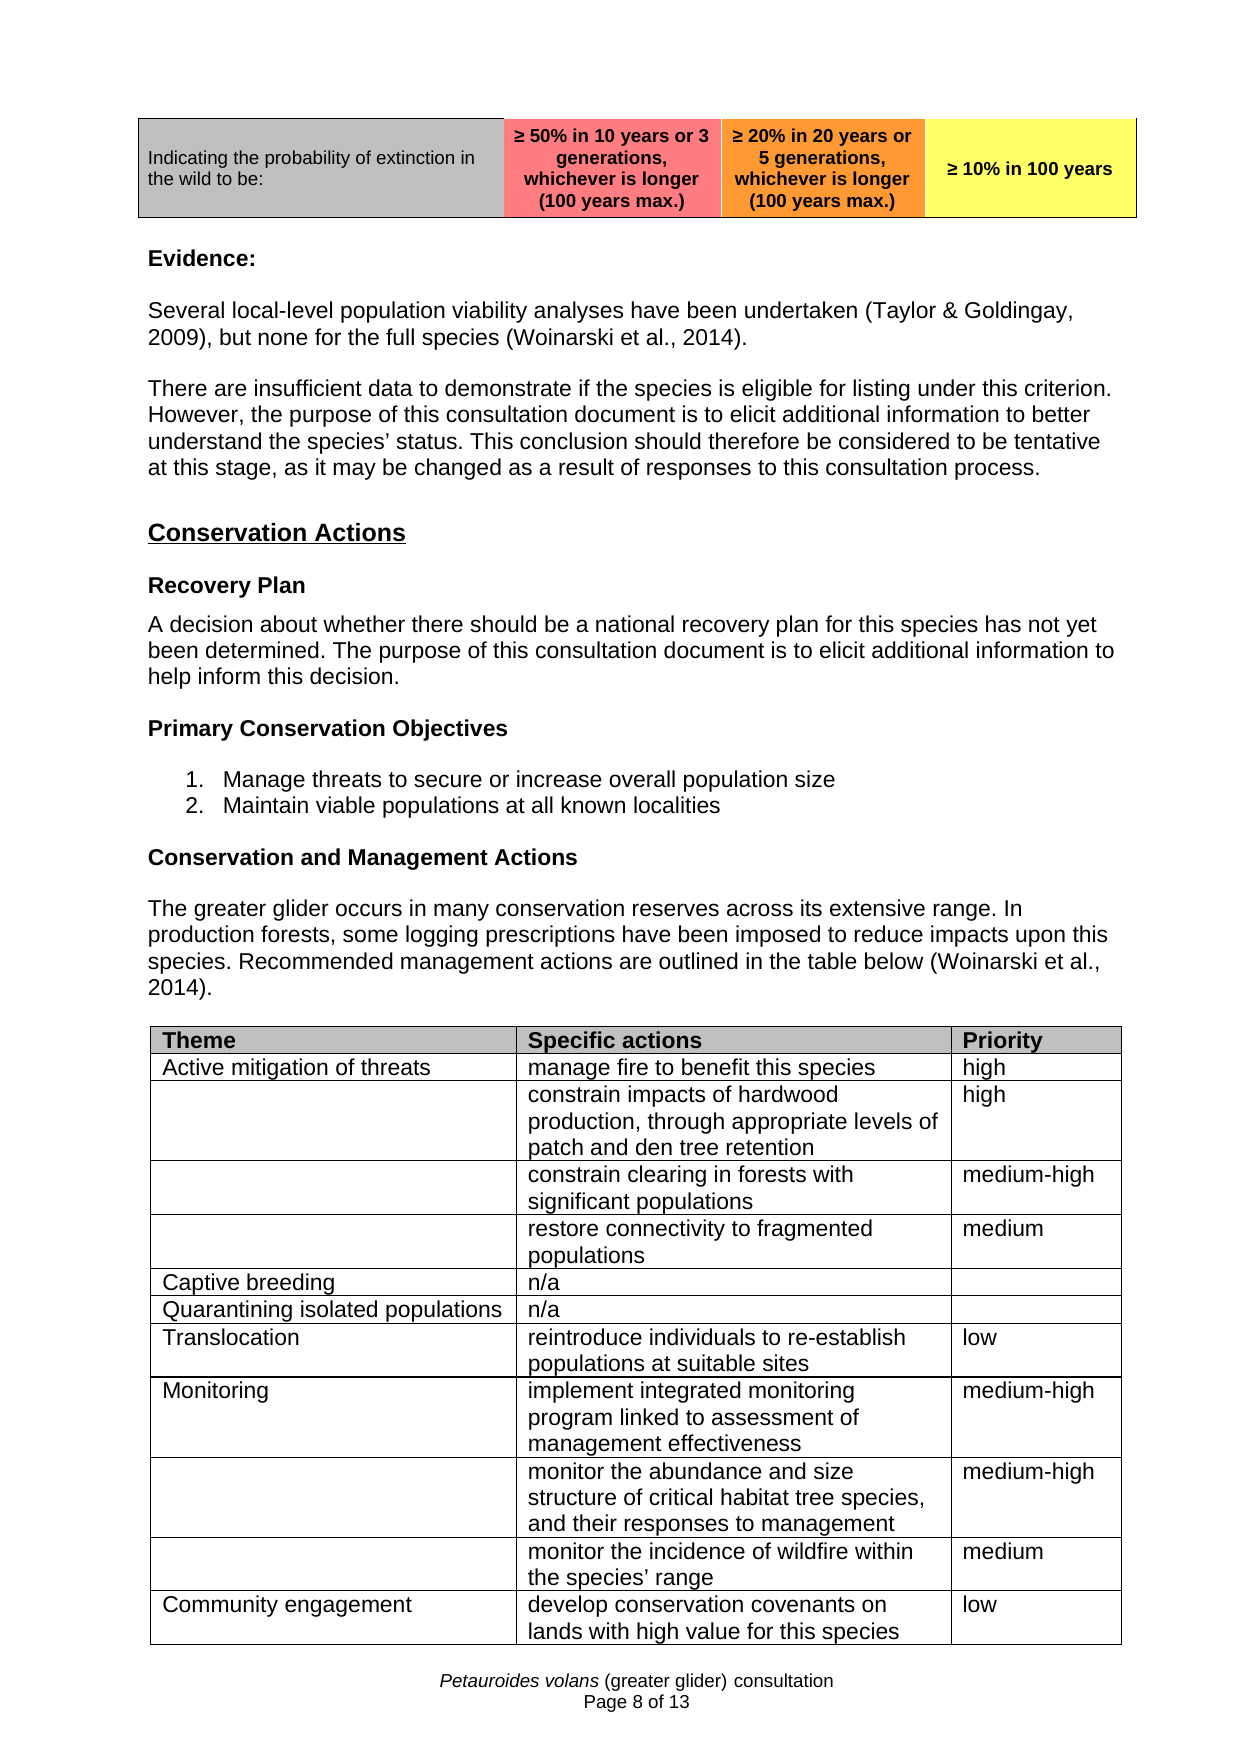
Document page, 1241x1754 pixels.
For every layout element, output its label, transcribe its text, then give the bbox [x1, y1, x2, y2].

table_cell medium-high [952, 1458, 1121, 1537]
table_cell constrain impacts of hardwood production, through appropriate levels of patch and den tree retention [517, 1081, 951, 1160]
table_cell develop conservation covenants on lands with high value for this species [517, 1591, 951, 1644]
table_cell high [952, 1081, 1121, 1160]
table_cell medium-high [952, 1161, 1121, 1214]
text Primary Conservation Objectives [148, 715, 1125, 741]
subtitle Recovery Plan [148, 572, 1125, 598]
table_cell [151, 1458, 516, 1537]
table_cell Captive breeding [151, 1269, 516, 1295]
list Manage threats to secure or increase overall population size [185, 766, 1125, 792]
table_cell Indicating the probability of extinction in the wild to be: [139, 119, 504, 217]
table_cell monitor the abundance and size structure of critical habitat tree species, and their responses to management [517, 1458, 951, 1537]
table_cell ≥ 50% in 10 years or 3 generations, whichever is longer (100 years max.) [504, 119, 721, 217]
table_cell low [952, 1591, 1121, 1644]
table_cell [151, 1161, 516, 1214]
table_cell ≥ 10% in 100 years [926, 119, 1136, 217]
table_cell medium [952, 1538, 1121, 1590]
table_cell low [952, 1324, 1121, 1376]
table_cell monitor the incidence of wildfire within the species’ range [517, 1538, 951, 1590]
table_cell [952, 1296, 1121, 1323]
table_cell Translocation [151, 1324, 516, 1376]
text There are insufficient data to demonstrate if the species is eligible for listing under this criterion. However, the purpose of this consultation document is to elicit additional information to better understand the species’ status. This conclusion should therefore be considered to be tentative at this stage, as it may be changed as a result of responses to this consultation process. [148, 375, 1125, 481]
table_cell medium [952, 1215, 1121, 1268]
list Maintain viable populations at all known localities [185, 792, 1125, 819]
table_cell implement integrated monitoring program linked to assessment of management effectiveness [517, 1378, 951, 1457]
text The greater glider occurs in many conservation reserves across its extensive range. In production forests, some logging prescriptions have been imposed to reduce impacts upon this species. Recommended management actions are outlined in the table below (Woinarski et al., 2014). [148, 895, 1125, 1001]
table_cell [151, 1215, 516, 1268]
table_header Specific actions [517, 1027, 951, 1053]
table_cell medium-high [952, 1378, 1121, 1457]
text Conservation Actions [148, 518, 1125, 547]
table_cell Active mitigation of threats [151, 1054, 516, 1080]
table_header Priority [952, 1027, 1121, 1053]
table_cell n/a [517, 1269, 951, 1295]
table_header Theme [151, 1027, 516, 1053]
table_cell ≥ 20% in 20 years or 5 generations, whichever is longer (100 years max.) [722, 119, 925, 217]
table_cell reintroduce individuals to re-establish populations at suitable sites [517, 1324, 951, 1376]
text Conservation and Management Actions [148, 844, 1125, 870]
table_cell manage fire to benefit this species [517, 1054, 951, 1080]
table_cell Monitoring [151, 1378, 516, 1457]
table_cell [151, 1538, 516, 1590]
text Evidence: [148, 245, 1125, 271]
table_cell Quarantining isolated populations [151, 1296, 516, 1323]
table_cell [151, 1081, 516, 1160]
table_cell Community engagement [151, 1591, 516, 1644]
table_cell [952, 1269, 1121, 1295]
table_cell restore connectivity to fragmented populations [517, 1215, 951, 1268]
table_cell high [952, 1054, 1121, 1080]
table_cell constrain clearing in forests with significant populations [517, 1161, 951, 1214]
text Several local-level population viability analyses have been undertaken (Taylor & Goldingay, 2009), but none for the full species (Woinarski et al., 2014). [148, 297, 1125, 350]
table_cell n/a [517, 1296, 951, 1323]
text A decision about whether there should be a national recovery plan for this species has not yet been determined. The purpose of this consultation document is to elicit additional information to help inform this decision. [148, 611, 1125, 690]
